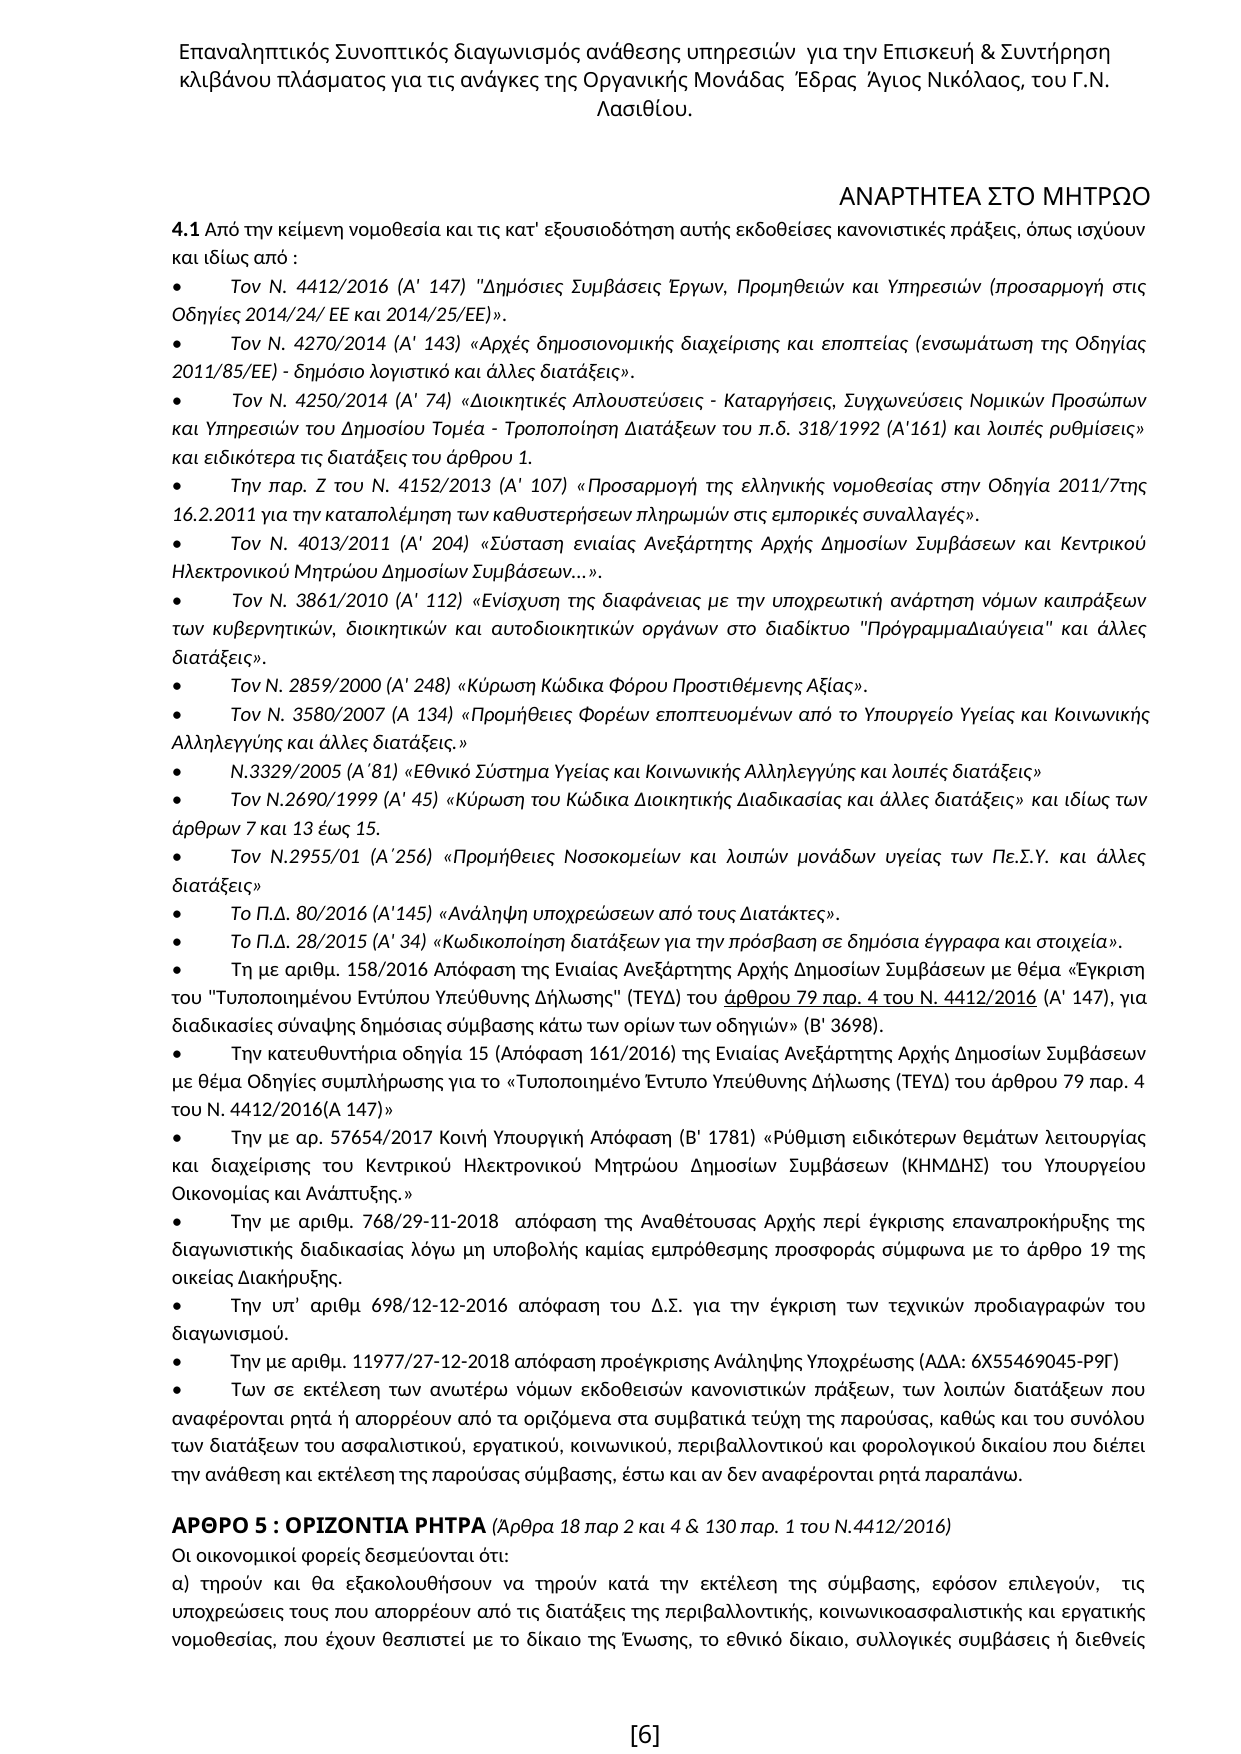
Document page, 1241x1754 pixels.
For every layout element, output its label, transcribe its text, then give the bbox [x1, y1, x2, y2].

list Τον Ν. 4250/2014 (Α' 74) «Διοικητικές Απλουστεύσεις - Καταργήσεις, Συγχωνεύσεις Νομικών Προσώπων και Υπηρεσιών του Δημοσίου Τομέα - Τροποποίηση Διατάξεων του π.δ. 318/1992 (Α'161) και λοιπές ρυθμίσεις» και ειδικότερα τις διατάξεις του άρθρου 1. [172, 384, 1147, 470]
list Το Π.Δ. 28/2015 (Α' 34) «Κωδικοποίηση διατάξεων για την πρόσβαση σε δημόσια έγγραφα και στοιχεία». [172, 926, 1147, 954]
list Την κατευθυντήρια οδηγία 15 (Απόφαση 161/2016) της Ενιαίας Ανεξάρτητης Αρχής Δημοσίων Συμβάσεων με θέμα Οδηγίες συμπλήρωσης για το «Τυποποιημένο Έντυπο Υπεύθυνης Δήλωσης (ΤΕΥΔ) του άρθρου 79 παρ. 4 του Ν. 4412/2016(Α 147)» [172, 1038, 1147, 1122]
text Οι οικονομικοί φορείς δεσμεύονται ότι: [172, 1539, 1147, 1568]
list Την παρ. Ζ του Ν. 4152/2013 (Α' 107) «Προσαρμογή της ελληνικής νομοθεσίας στην Οδηγία 2011/7της 16.2.2011 για την καταπολέμηση των καθυστερήσεων πληρωμών στις εμπορικές συναλλαγές». [172, 470, 1147, 527]
list Τον Ν. 3861/2010 (Α' 112) «Ενίσχυση της διαφάνειας με την υποχρεωτική ανάρτηση νόμων καιπράξεων των κυβερνητικών, διοικητικών και αυτοδιοικητικών οργάνων στο διαδίκτυο "ΠρόγραμμαΔιαύγεια" και άλλες διατάξεις». [172, 584, 1147, 670]
list Την με αριθμ. 11977/27-12-2018 απόφαση προέγκρισης Ανάληψης Υποχρέωσης (ΑΔΑ: 6Χ55469045-Ρ9Γ) [172, 1346, 1147, 1374]
list Των σε εκτέλεση των ανωτέρω νόμων εκδοθεισών κανονιστικών πράξεων, των λοιπών διατάξεων που αναφέρονται ρητά ή απορρέουν από τα οριζόμενα στα συμβατικά τεύχη της παρούσας, καθώς και του συνόλου των διατάξεων του ασφαλιστικού, εργατικού, κοινωνικού, περιβαλλοντικού και φορολογικού δικαίου που διέπει την ανάθεση και εκτέλεση της παρούσας σύμβασης, έστω και αν δεν αναφέρονται ρητά παραπάνω. [172, 1374, 1147, 1487]
list Τον Ν. 2859/2000 (Α' 248) «Κύρωση Κώδικα Φόρου Προστιθέμενης Αξίας». [172, 670, 1151, 698]
text ΑΡΘΡΟ 5 : ΟΡΙΖΟΝΤΙΑ ΡΗΤΡΑ (Άρθρα 18 παρ 2 και 4 & 130 παρ. 1 του Ν.4412/2016) [172, 1512, 1147, 1539]
list Τον Ν. 4270/2014 (Α' 143) «Αρχές δημοσιονομικής διαχείρισης και εποπτείας (ενσωμάτωση της Οδηγίας 2011/85/ΕΕ) - δημόσιο λογιστικό και άλλες διατάξεις». [172, 327, 1147, 384]
list Την με αριθμ. 768/29-11-2018 απόφαση της Αναθέτουσας Αρχής περί έγκρισης επαναπροκήρυξης της διαγωνιστικής διαδικασίας λόγω μη υποβολής καμίας εμπρόθεσμης προσφοράς σύμφωνα με το άρθρο 19 της οικείας Διακήρυξης. [172, 1206, 1147, 1290]
list Ν.3329/2005 (Α΄81) «Εθνικό Σύστημα Υγείας και Κοινωνικής Αλληλεγγύης και λοιπές διατάξεις» [172, 755, 1151, 784]
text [172, 1568, 1147, 1652]
list Την με αρ. 57654/2017 Κοινή Υπουργική Απόφαση (Β' 1781) «Ρύθμιση ειδικότερων θεμάτων λειτουργίας και διαχείρισης του Κεντρικού Ηλεκτρονικού Μητρώου Δημοσίων Συμβάσεων (ΚΗΜΔΗΣ) του Υπουργείου Οικονομίας και Ανάπτυξης.» [172, 1122, 1147, 1206]
list Τον Ν.2955/01 (Α΄256) «Προμήθειες Νοσοκομείων και λοιπών μονάδων υγείας των Πε.Σ.Υ. και άλλες διατάξεις» [172, 841, 1147, 898]
list Τον Ν. 4013/2011 (Α' 204) «Σύσταση ενιαίας Ανεξάρτητης Αρχής Δημοσίων Συμβάσεων και Κεντρικού Ηλεκτρονικού Μητρώου Δημοσίων Συμβάσεων...». [172, 527, 1147, 584]
list Τη με αριθμ. 158/2016 Απόφαση της Ενιαίας Ανεξάρτητης Αρχής Δημοσίων Συμβάσεων με θέμα «Έγκριση του "Τυποποιημένου Εντύπου Υπεύθυνης Δήλωσης" (ΤΕΥΔ) του άρθρου 79 παρ. 4 του Ν. 4412/2016 (Α' 147), για διαδικασίες σύναψης δημόσιας σύμβασης κάτω των ορίων των οδηγιών» (Β' 3698). [172, 954, 1147, 1038]
list Τον Ν. 4412/2016 (Α' 147) "Δημόσιες Συμβάσεις Έργων, Προμηθειών και Υπηρεσιών (προσαρμογή στις Οδηγίες 2014/24/ ΕΕ και 2014/25/ΕΕ)». [172, 270, 1147, 327]
list Τον Ν.2690/1999 (Α' 45) «Κύρωση του Κώδικα Διοικητικής Διαδικασίας και άλλες διατάξεις» και ιδίως των άρθρων 7 και 13 έως 15. [172, 784, 1147, 841]
text 4.1 Από την κείμενη νομοθεσία και τις κατ' εξουσιοδότηση αυτής εκδοθείσες κανονιστικές πράξεις, όπως ισχύουν και ιδίως από : [172, 213, 1147, 270]
list Την υπ’ αριθμ 698/12-12-2016 απόφαση του Δ.Σ. για την έγκριση των τεχνικών προδιαγραφών του διαγωνισμού. [172, 1290, 1147, 1346]
list Το Π.Δ. 80/2016 (Α'145) «Ανάληψη υποχρεώσεων από τους Διατάκτες». [172, 898, 1151, 926]
list Τον Ν. 3580/2007 (Α 134) «Προμήθειες Φορέων εποπτευομένων από το Υπουργείο Υγείας και Κοινωνικής Αλληλεγγύης και άλλες διατάξεις.» [172, 698, 1151, 755]
